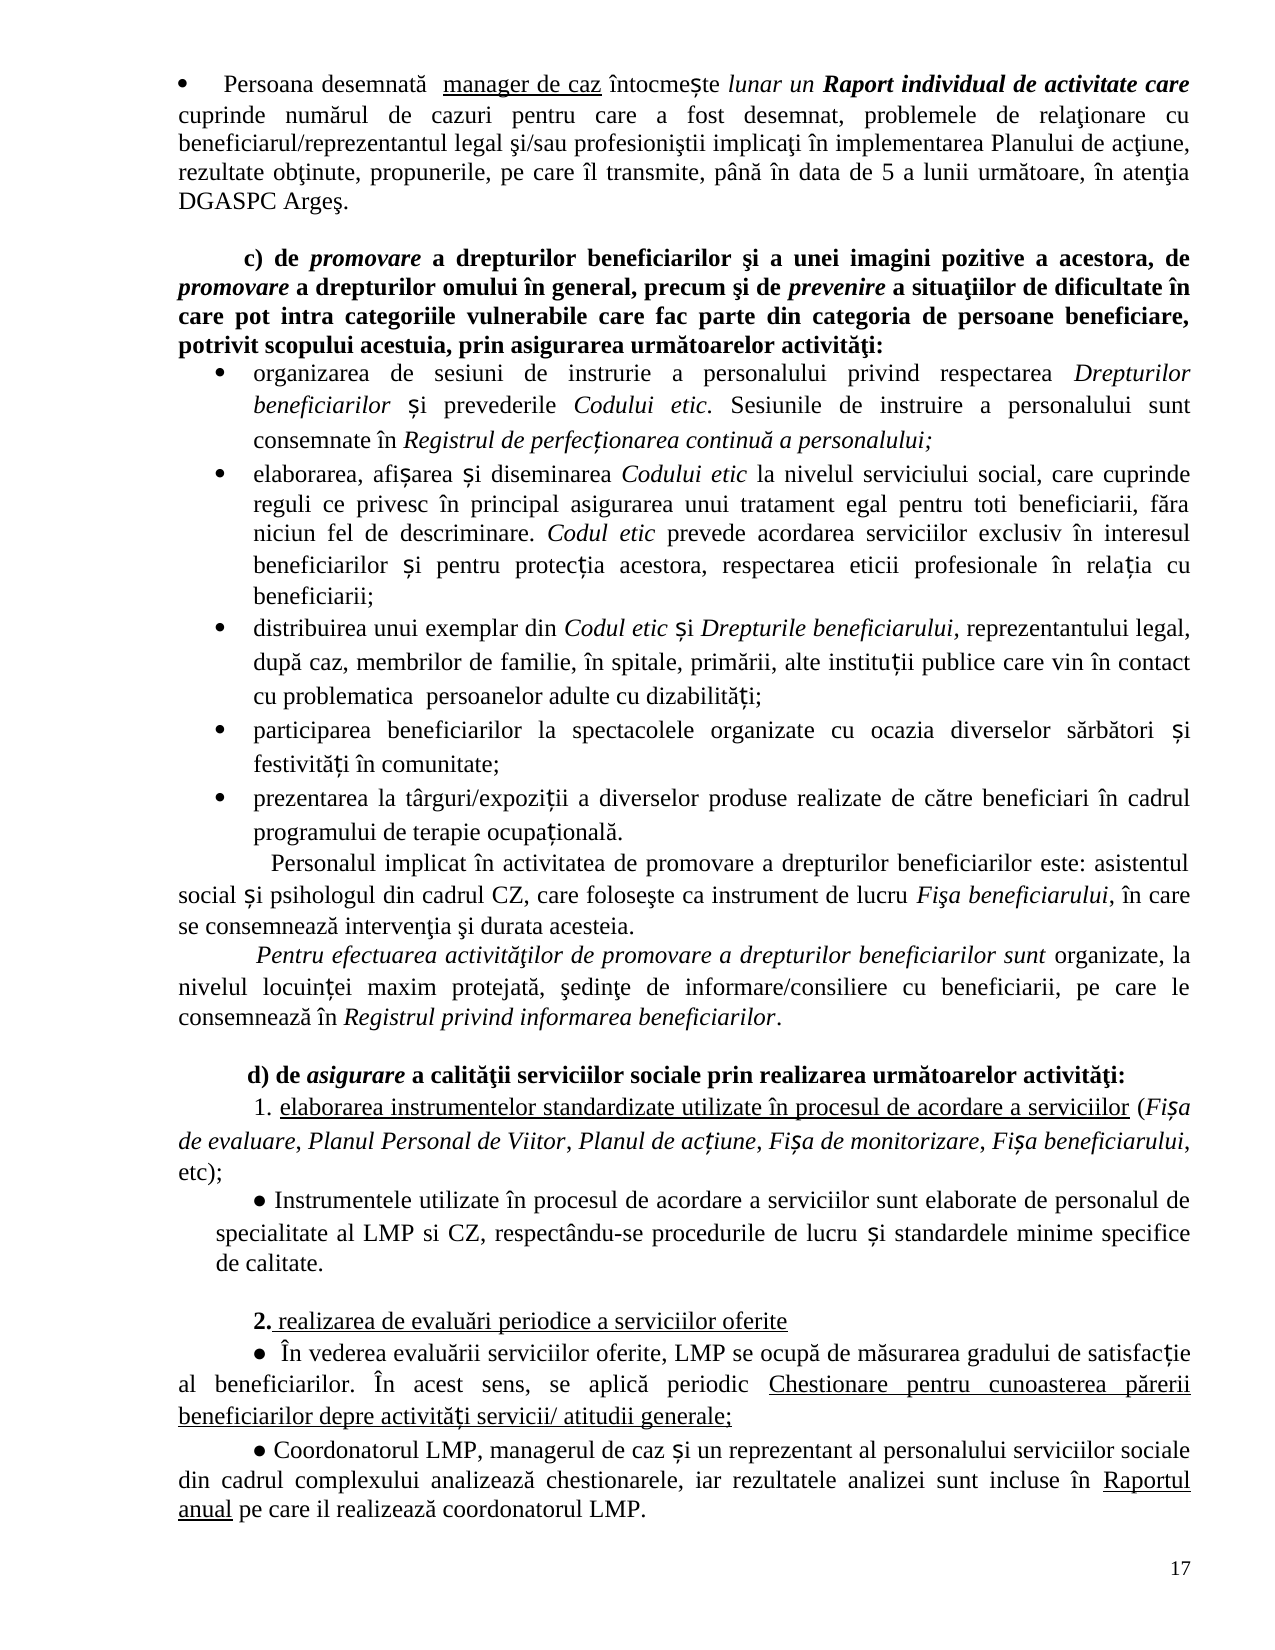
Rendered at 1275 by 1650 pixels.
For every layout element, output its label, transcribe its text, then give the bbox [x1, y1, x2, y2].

text ● În vederea evaluării serviciilor oferite, LMP se ocupă de măsurarea gradului de satisfacție al beneficiarilor. În acest sens, se aplică periodic Chestionare pentru cunoasterea părerii beneficiarilor depre activități servicii/ atitudii generale; [178, 1335, 1191, 1432]
text d) de asigurare a calităţii serviciilor sociale prin realizarea următoarelor activităţi: [178, 1060, 1191, 1089]
text c) de promovare a drepturilor beneficiarilor şi a unei imagini pozitive a acestora, de promovare a drepturilor omului în general, precum şi de prevenire a situaţiilor de dificultate în care pot intra categoriile vulnerabile care fac parte din categoria de persoane beneficiare, potrivit scopului acestuia, prin asigurarea următoarelor activităţi: [178, 243, 1191, 358]
list prezentarea la târguri/expoziții a diverselor produse realizate de către beneficiari în cadrul programului de terapie ocupațională. [216, 780, 1191, 848]
list Persoana desemnată manager de caz întocmește lunar un Raport individual de activitate care cuprinde numărul de cazuri pentru care a fost desemnat, problemele de relaţionare cu beneficiarul/reprezentantul legal şi/sau profesioniştii implicaţi în implementarea Planului de acţiune, rezultate obţinute, propunerile, pe care îl transmite, până în data de 5 a lunii următoare, în atenţia DGASPC Argeş. [178, 66, 1191, 215]
text Pentru efectuarea activităţilor de promovare a drepturilor beneficiarilor sunt organizate, la nivelul locuinței maxim protejată, şedinţe de informare/consiliere cu beneficiarii, pe care le consemnează în Registrul privind informarea beneficiarilor. [178, 940, 1191, 1031]
text Personalul implicat în activitatea de promovare a drepturilor beneficiarilor este: asistentul social și psihologul din cadrul CZ, care foloseşte ca instrument de lucru Fişa beneficiarului, în care se consemnează intervenţia şi durata acesteia. [178, 848, 1191, 940]
list distribuirea unui exemplar din Codul etic și Drepturile beneficiarului, reprezentantului legal, după caz, membrilor de familie, în spitale, primării, alte instituții publice care vin în contact cu problematica persoanelor adulte cu dizabilități; [216, 610, 1191, 712]
text 1. elaborarea instrumentelor standardizate utilizate în procesul de acordare a serviciilor (Fișa de evaluare, Planul Personal de Viitor, Planul de acțiune, Fișa de monitorizare, Fișa beneficiarului, etc); [178, 1089, 1191, 1186]
text 2. realizarea de evaluări periodice a serviciilor oferite [178, 1306, 1191, 1335]
list elaborarea, afișarea și diseminarea Codului etic la nivelul serviciului social, care cuprinde reguli ce privesc în principal asigurarea unui tratament egal pentru toti beneficiarii, făra niciun fel de descriminare. Codul etic prevede acordarea serviciilor exclusiv în interesul beneficiarilor și pentru protecția acestora, respectarea eticii profesionale în relația cu beneficiarii; [216, 455, 1191, 610]
list organizarea de sesiuni de instrurie a personalului privind respectarea Drepturilor beneficiarilor și prevederile Codului etic. Sesiunile de instruire a personalului sunt consemnate în Registrul de perfecționarea continuă a personalului; [216, 358, 1191, 455]
list participarea beneficiarilor la spectacolele organizate cu ocazia diverselor sărbători și festivități în comunitate; [216, 712, 1191, 780]
text ● Instrumentele utilizate în procesul de acordare a serviciilor sunt elaborate de personalul de specialitate al LMP si CZ, respectându-se procedurile de lucru și standardele minime specifice de calitate. [216, 1186, 1191, 1277]
text ● Coordonatorul LMP, managerul de caz și un reprezentant al personalului serviciilor sociale din cadrul complexului analizează chestionarele, iar rezultatele analizei sunt incluse în Raportul anual pe care il realizează coordonatorul LMP. [178, 1432, 1191, 1523]
